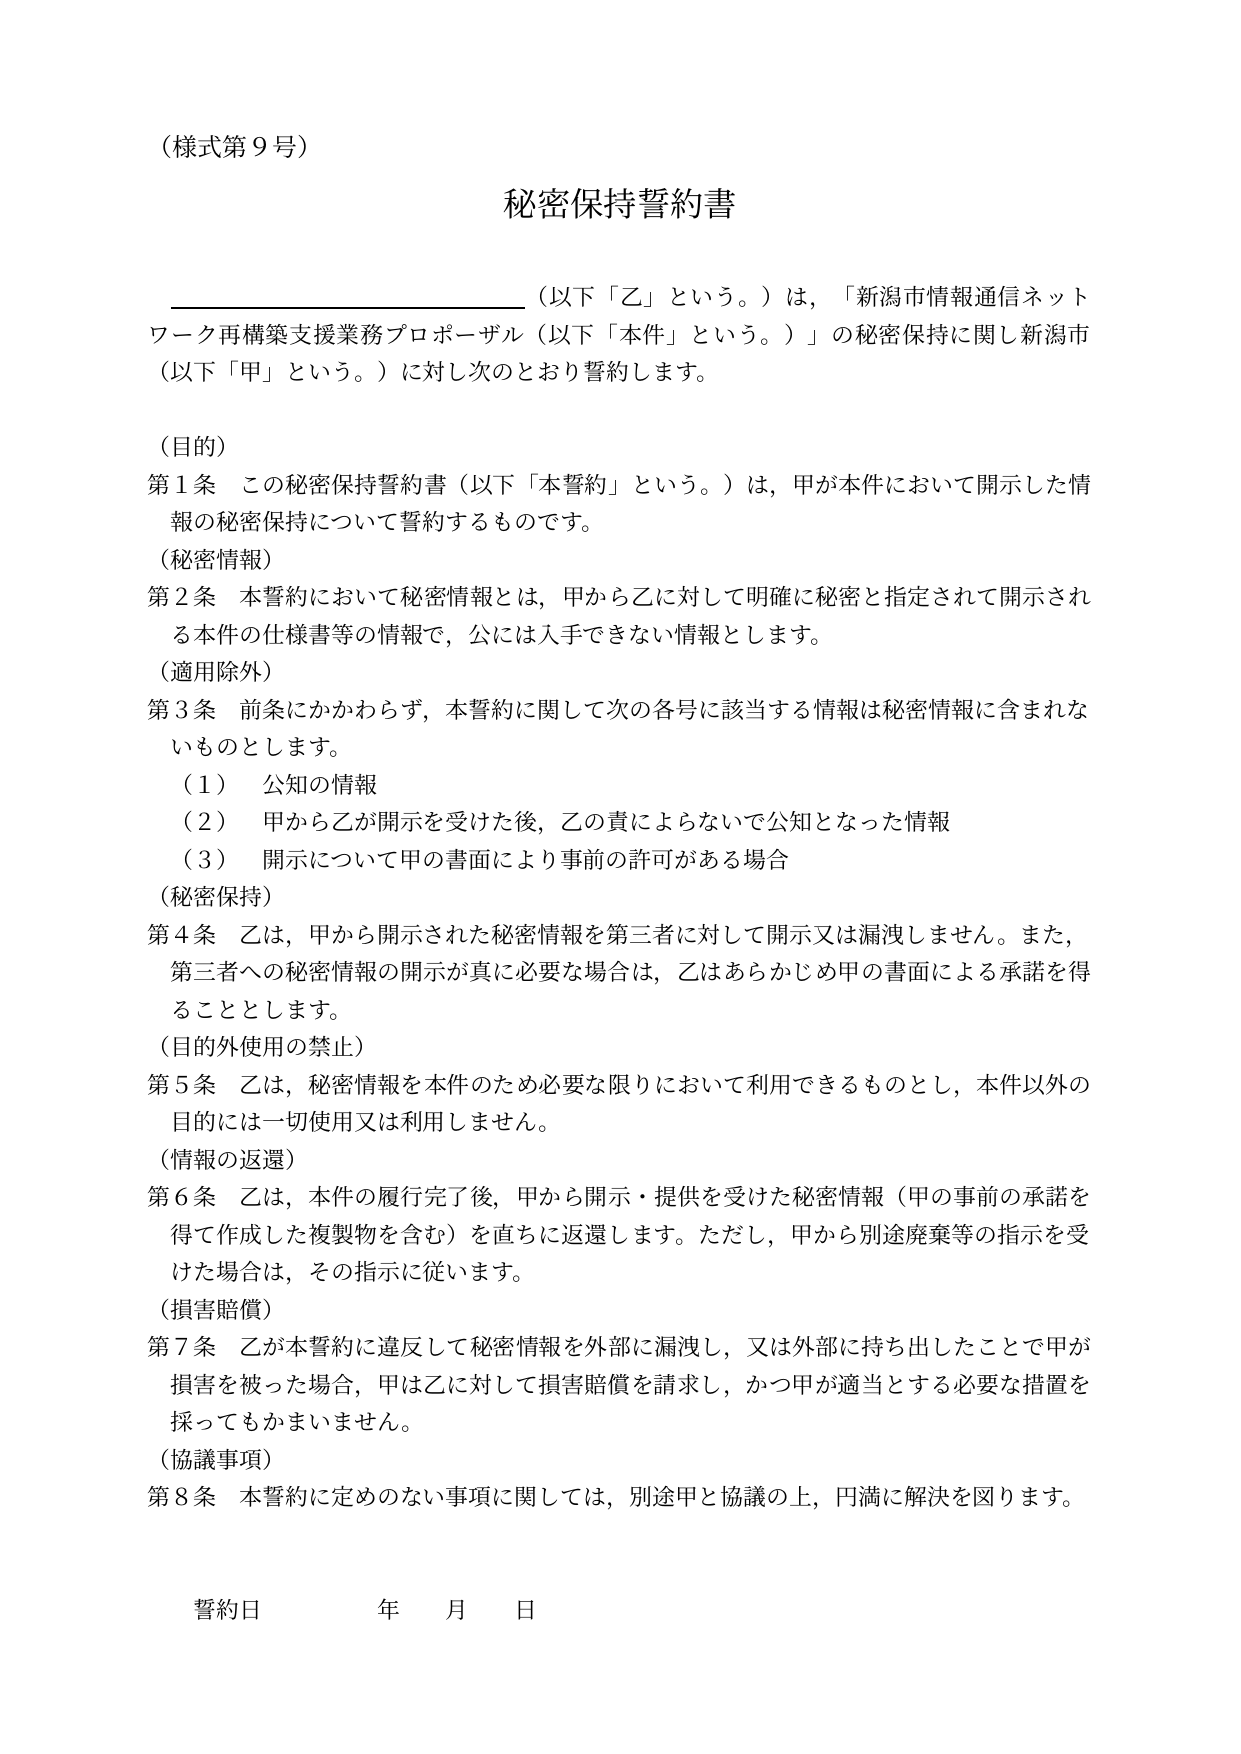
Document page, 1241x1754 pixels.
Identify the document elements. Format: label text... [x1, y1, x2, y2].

text （秘密保持） [148, 877, 1092, 914]
text （以下「乙」という。）は，「新潟市情報通信ネットワーク再構築支援業務プロポーザル（以下「本件」という。）」の秘密保持に関し新潟市（以下「甲」という。）に対し次のとおり誓約します。 [148, 277, 1092, 389]
text （損害賠償） [148, 1289, 1092, 1327]
text （秘密情報） [148, 539, 1092, 577]
text （目的外使用の禁止） [148, 1027, 1092, 1064]
text 第４条 乙は，甲から開示された秘密情報を第三者に対して開示又は漏洩しません。また，第三者への秘密情報の開示が真に必要な場合は，乙はあらかじめ甲の書面による承諾を得ることとします。 [148, 914, 1092, 1027]
text 第３条 前条にかかわらず，本誓約に関して次の各号に該当する情報は秘密情報に含まれないものとします。 [148, 689, 1092, 764]
text 誓約日 年 月 日 [148, 1589, 1092, 1627]
text （様式第９号） [148, 127, 1092, 164]
text （目的） [148, 427, 1092, 464]
text （情報の返還） [148, 1139, 1092, 1177]
text （適用除外） [148, 652, 1092, 689]
text （協議事項） [148, 1439, 1092, 1477]
text 第５条 乙は，秘密情報を本件のため必要な限りにおいて利用できるものとし，本件以外の目的には一切使用又は利用しません。 [148, 1064, 1092, 1139]
text 第７条 乙が本誓約に違反して秘密情報を外部に漏洩し，又は外部に持ち出したことで甲が損害を被った場合，甲は乙に対して損害賠償を請求し，かつ甲が適当とする必要な措置を採ってもかまいません。 [148, 1327, 1092, 1439]
text 第１条 この秘密保持誓約書（以下「本誓約」という。）は，甲が本件において開示した情報の秘密保持について誓約するものです。 [148, 464, 1092, 539]
text （１） 公知の情報 [148, 764, 1092, 802]
text 第６条 乙は，本件の履行完了後，甲から開示・提供を受けた秘密情報（甲の事前の承諾を得て作成した複製物を含む）を直ちに返還します。ただし，甲から別途廃棄等の指示を受けた場合は，その指示に従います。 [148, 1177, 1092, 1289]
text （２） 甲から乙が開示を受けた後，乙の責によらないで公知となった情報 [148, 802, 1092, 839]
text 第２条 本誓約において秘密情報とは，甲から乙に対して明確に秘密と指定されて開示される本件の仕様書等の情報で，公には入手できない情報とします。 [148, 577, 1092, 652]
text 第８条 本誓約に定めのない事項に関しては，別途甲と協議の上，円満に解決を図ります。 [148, 1477, 1092, 1514]
text （３） 開示について甲の書面により事前の許可がある場合 [148, 839, 1092, 877]
text 秘密保持誓約書 [148, 164, 1092, 239]
